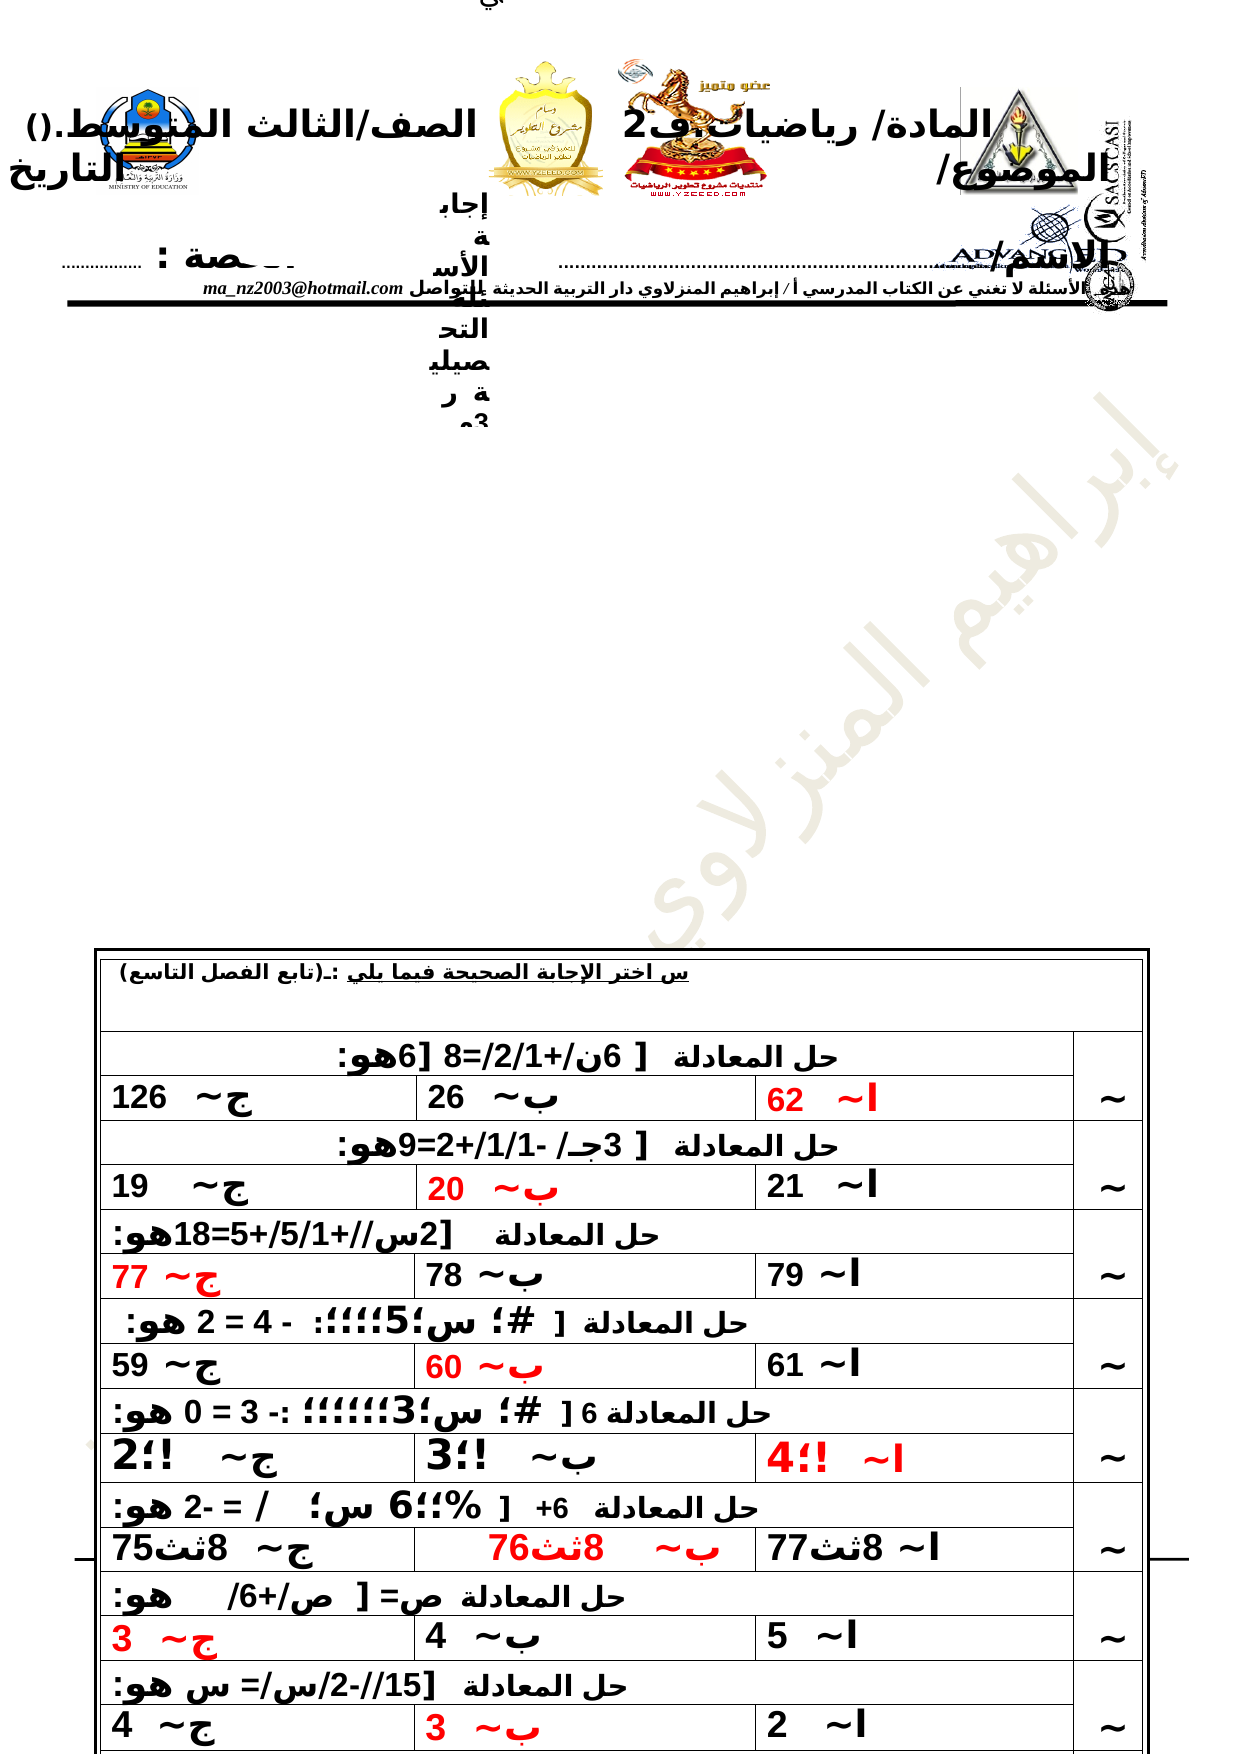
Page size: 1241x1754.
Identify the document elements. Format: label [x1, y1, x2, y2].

picture [960, 87, 1157, 316]
picture [616, 58, 778, 199]
picture [488, 60, 603, 196]
picture [1076, 254, 1080, 264]
picture [95, 87, 199, 195]
